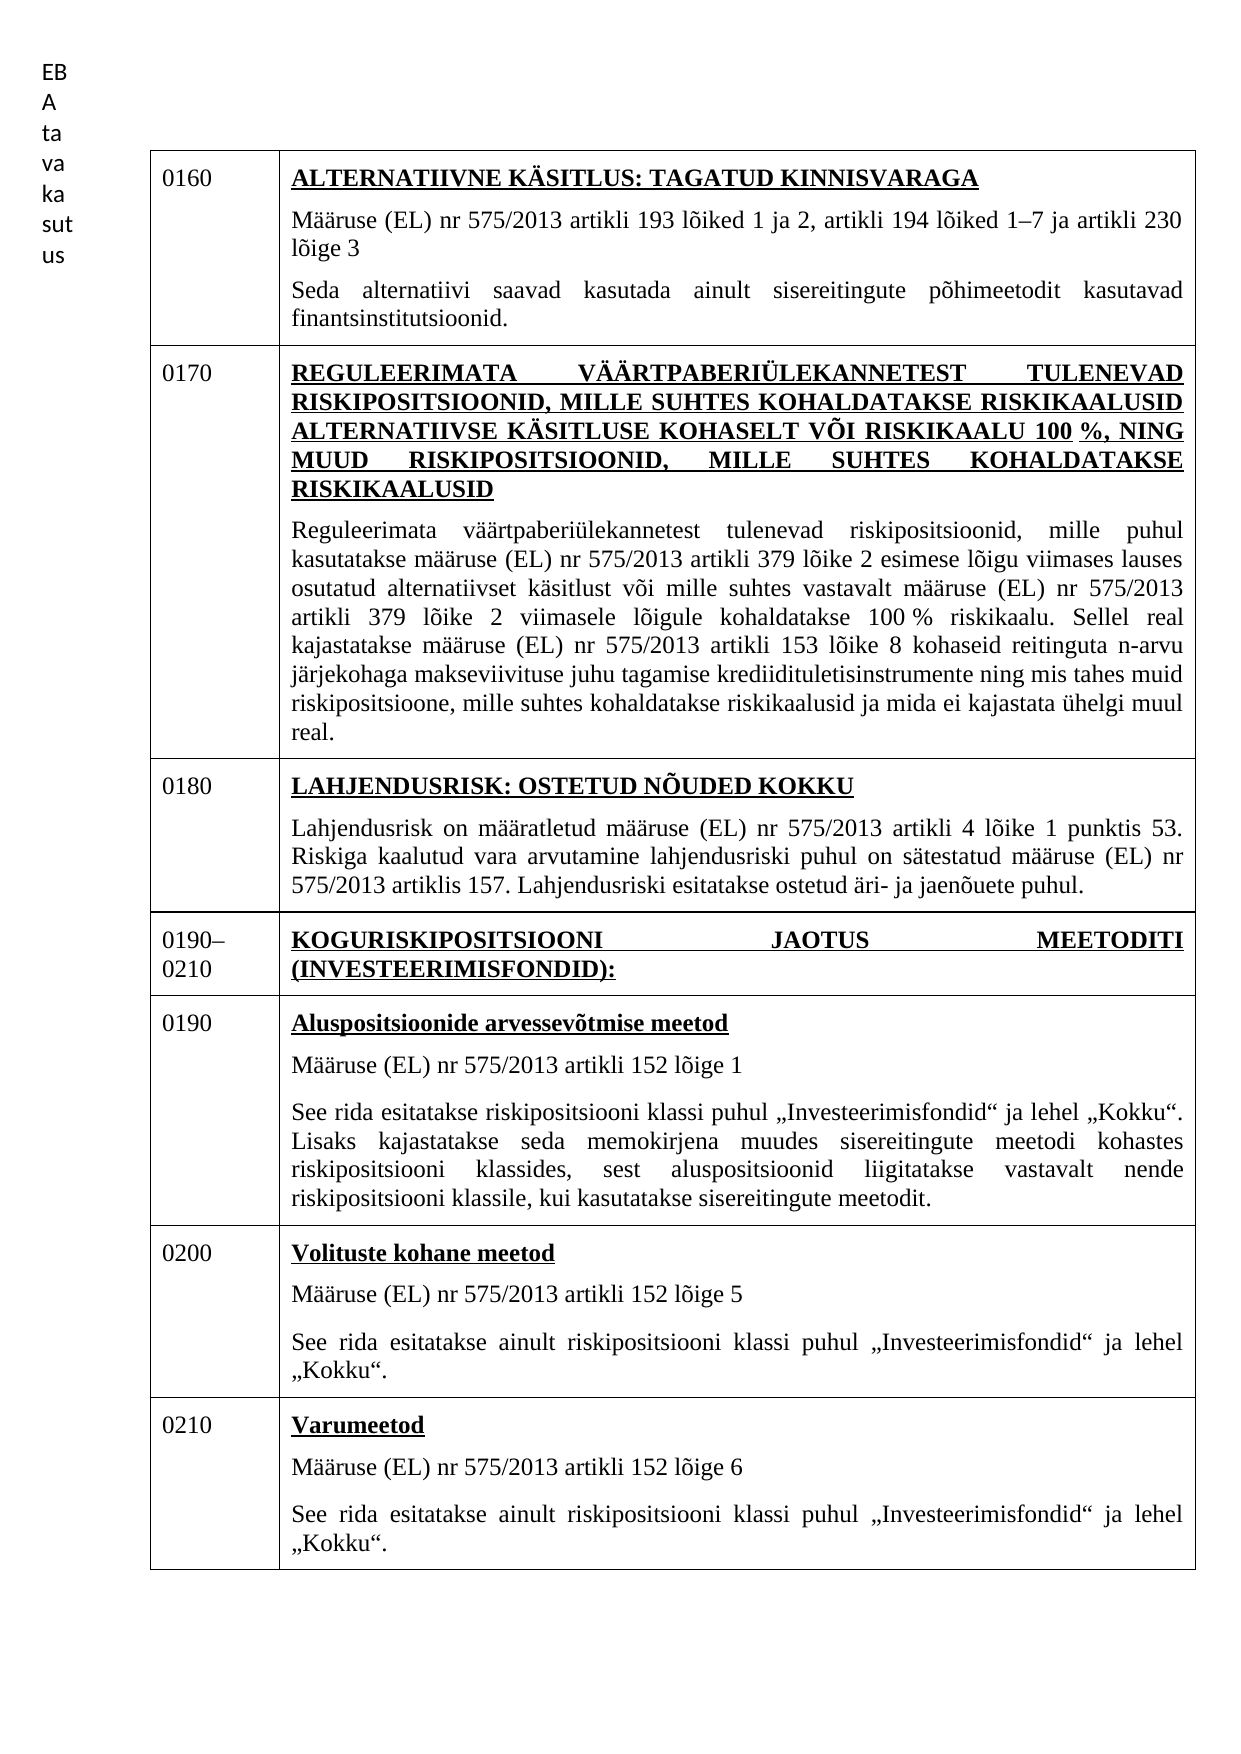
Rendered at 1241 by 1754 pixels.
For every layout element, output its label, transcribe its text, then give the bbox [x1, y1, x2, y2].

table_cell 0170 [151, 346, 279, 758]
table_cell Varumeetod Määruse (EL) nr 575/2013 artikli 152 lõige 6 See rida esitatakse ainult riskipositsiooni klassi puhul „Investeerimisfondid“ ja lehel „Kokku“. [280, 1398, 1195, 1569]
table_cell 0160 [151, 151, 279, 345]
table_cell KOGURISKIPOSITSIOONI JAOTUS MEETODITI (INVESTEERIMISFONDID): [280, 913, 1195, 995]
table_cell LAHJENDUSRISK: OSTETUD NÕUDED KOKKU Lahjendusrisk on määratletud määruse (EL) nr 575/2013 artikli 4 lõike 1 punktis 53. Riskiga kaalutud vara arvutamine lahjendusriski puhul on sätestatud määruse (EL) nr 575/2013 artiklis 157. Lahjendusriski esitatakse ostetud äri- ja jaenõuete puhul. [280, 759, 1195, 911]
table_cell 0190–0210 [151, 913, 279, 995]
table_cell 0210 [151, 1398, 279, 1569]
table_cell 0180 [151, 759, 279, 911]
table_cell 0190 [151, 996, 279, 1224]
table_cell Aluspositsioonide arvessevõtmise meetod Määruse (EL) nr 575/2013 artikli 152 lõige 1 See rida esitatakse riskipositsiooni klassi puhul „Investeerimisfondid“ ja lehel „Kokku“. Lisaks kajastatakse seda memokirjena muudes sisereitingute meetodi kohastes riskipositsiooni klassides, sest aluspositsioonid liigitatakse vastavalt nende riskipositsiooni klassile, kui kasutatakse sisereitingute meetodit. [280, 996, 1195, 1224]
table_cell ALTERNATIIVNE KÄSITLUS: TAGATUD KINNISVARAGA Määruse (EL) nr 575/2013 artikli 193 lõiked 1 ja 2, artikli 194 lõiked 1–7 ja artikli 230 lõige 3 Seda alternatiivi saavad kasutada ainult sisereitingute põhimeetodit kasutavad finantsinstitutsioonid. [280, 151, 1195, 345]
table_cell Volituste kohane meetod Määruse (EL) nr 575/2013 artikli 152 lõige 5 See rida esitatakse ainult riskipositsiooni klassi puhul „Investeerimisfondid“ ja lehel „Kokku“. [280, 1226, 1195, 1397]
table_cell 0200 [151, 1226, 279, 1397]
table_cell REGULEERIMATA VÄÄRTPABERIÜLEKANNETEST TULENEVAD RISKIPOSITSIOONID, MILLE SUHTES KOHALDATAKSE RISKIKAALUSID ALTERNATIIVSE KÄSITLUSE KOHASELT VÕI RISKIKAALU 100 %, NING MUUD RISKIPOSITSIOONID, MILLE SUHTES KOHALDATAKSE RISKIKAALUSID Reguleerimata väärtpaberiülekannetest tulenevad riskipositsioonid, mille puhul kasutatakse määruse (EL) nr 575/2013 artikli 379 lõike 2 esimese lõigu viimases lauses osutatud alternatiivset käsitlust või mille suhtes vastavalt määruse (EL) nr 575/2013 artikli 379 lõike 2 viimasele lõigule kohaldatakse 100 % riskikaalu. Sellel real kajastatakse määruse (EL) nr 575/2013 artikli 153 lõike 8 kohaseid reitinguta n-arvu järjekohaga makseviivituse juhu tagamise krediidituletisinstrumente ning mis tahes muid riskipositsioone, mille suhtes kohaldatakse riskikaalusid ja mida ei kajastata ühelgi muul real. [280, 346, 1195, 758]
